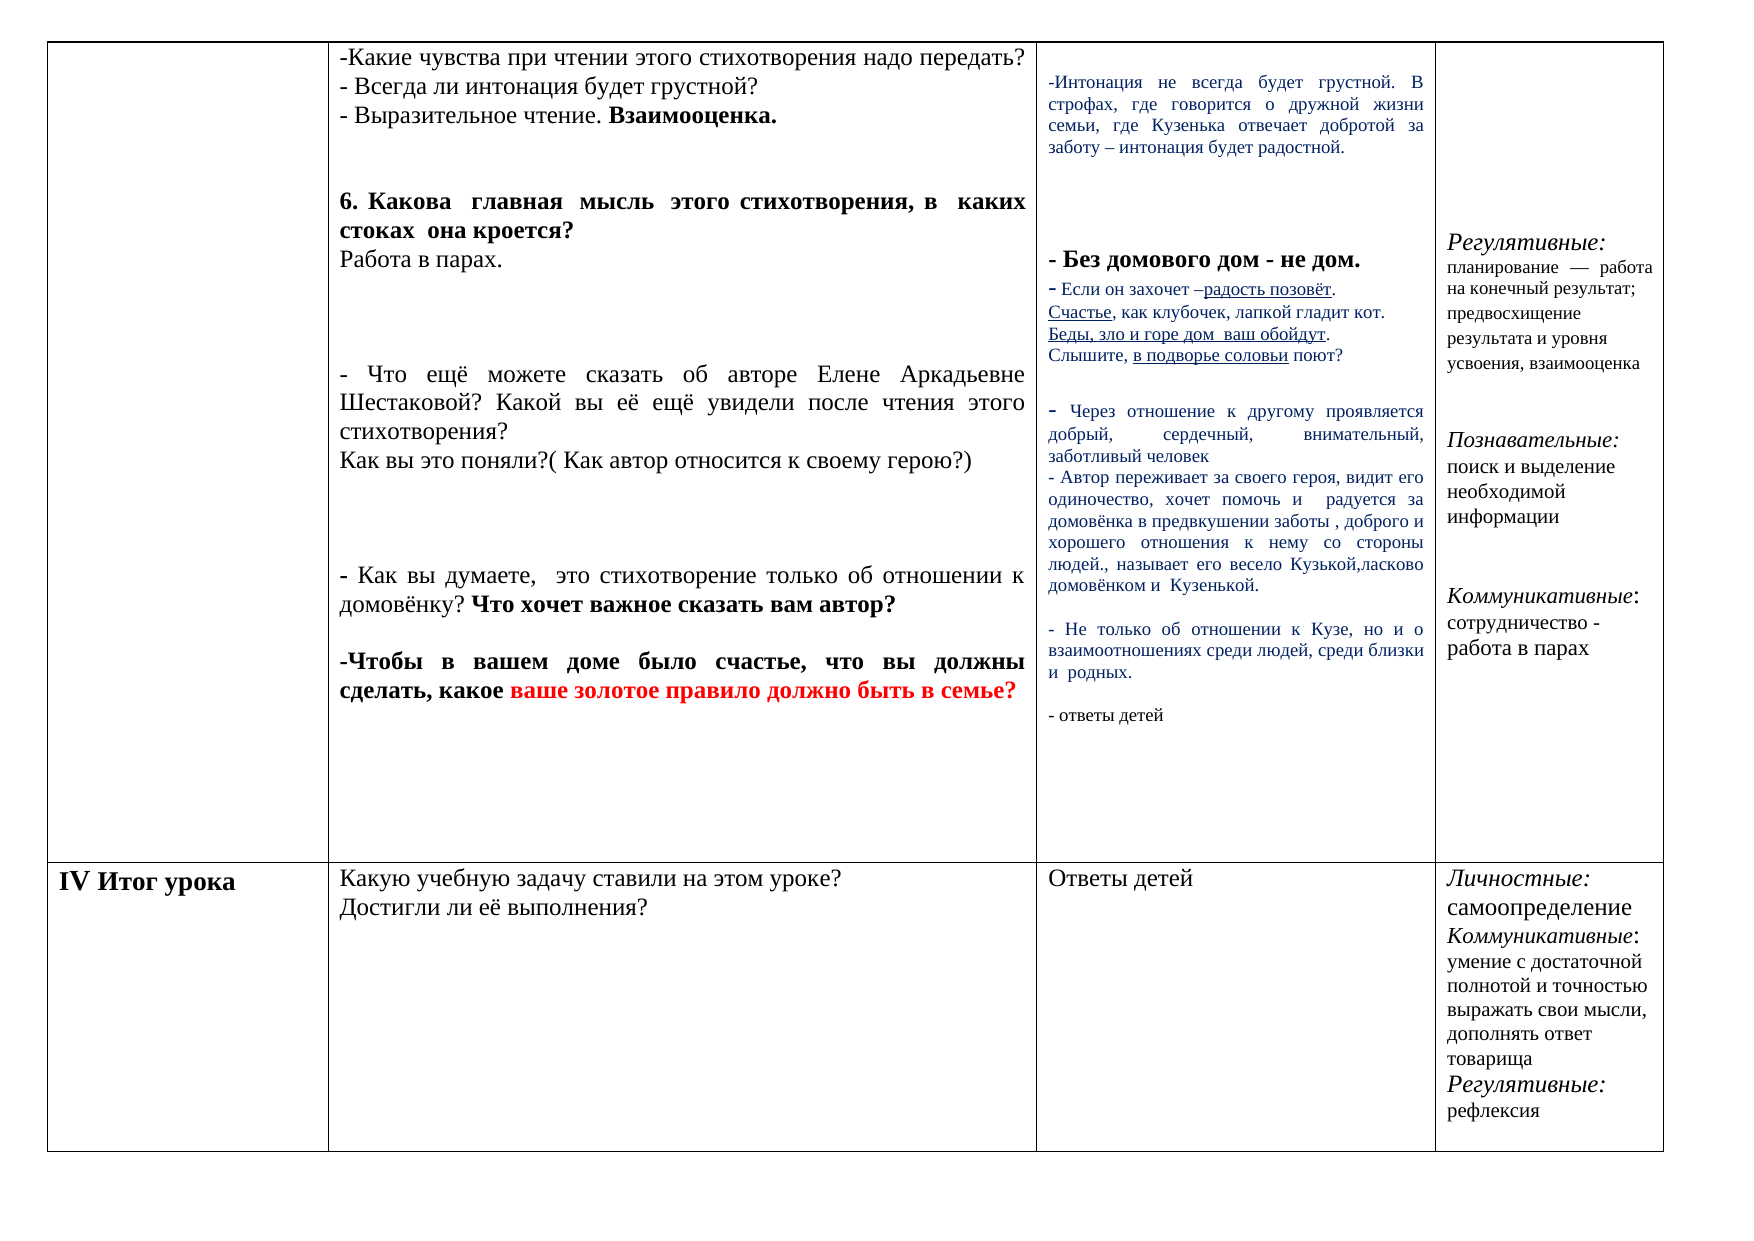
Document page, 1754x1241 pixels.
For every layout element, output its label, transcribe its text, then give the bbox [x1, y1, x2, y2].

table_cell IV Итог урока [48, 863, 328, 1151]
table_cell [48, 43, 328, 862]
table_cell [1436, 43, 1663, 862]
table_cell Личностные: самоопределение Коммуникативные: умение с достаточной полнотой и точностью выражать свои мысли, дополнять ответ товарища Регулятивные: рефлексия [1436, 863, 1663, 1151]
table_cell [1037, 43, 1435, 862]
table_cell Ответы детей [1037, 863, 1435, 1151]
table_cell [329, 43, 1036, 862]
table_cell Какую учебную задачу ставили на этом уроке? Достигли ли её выполнения? [329, 863, 1036, 1151]
